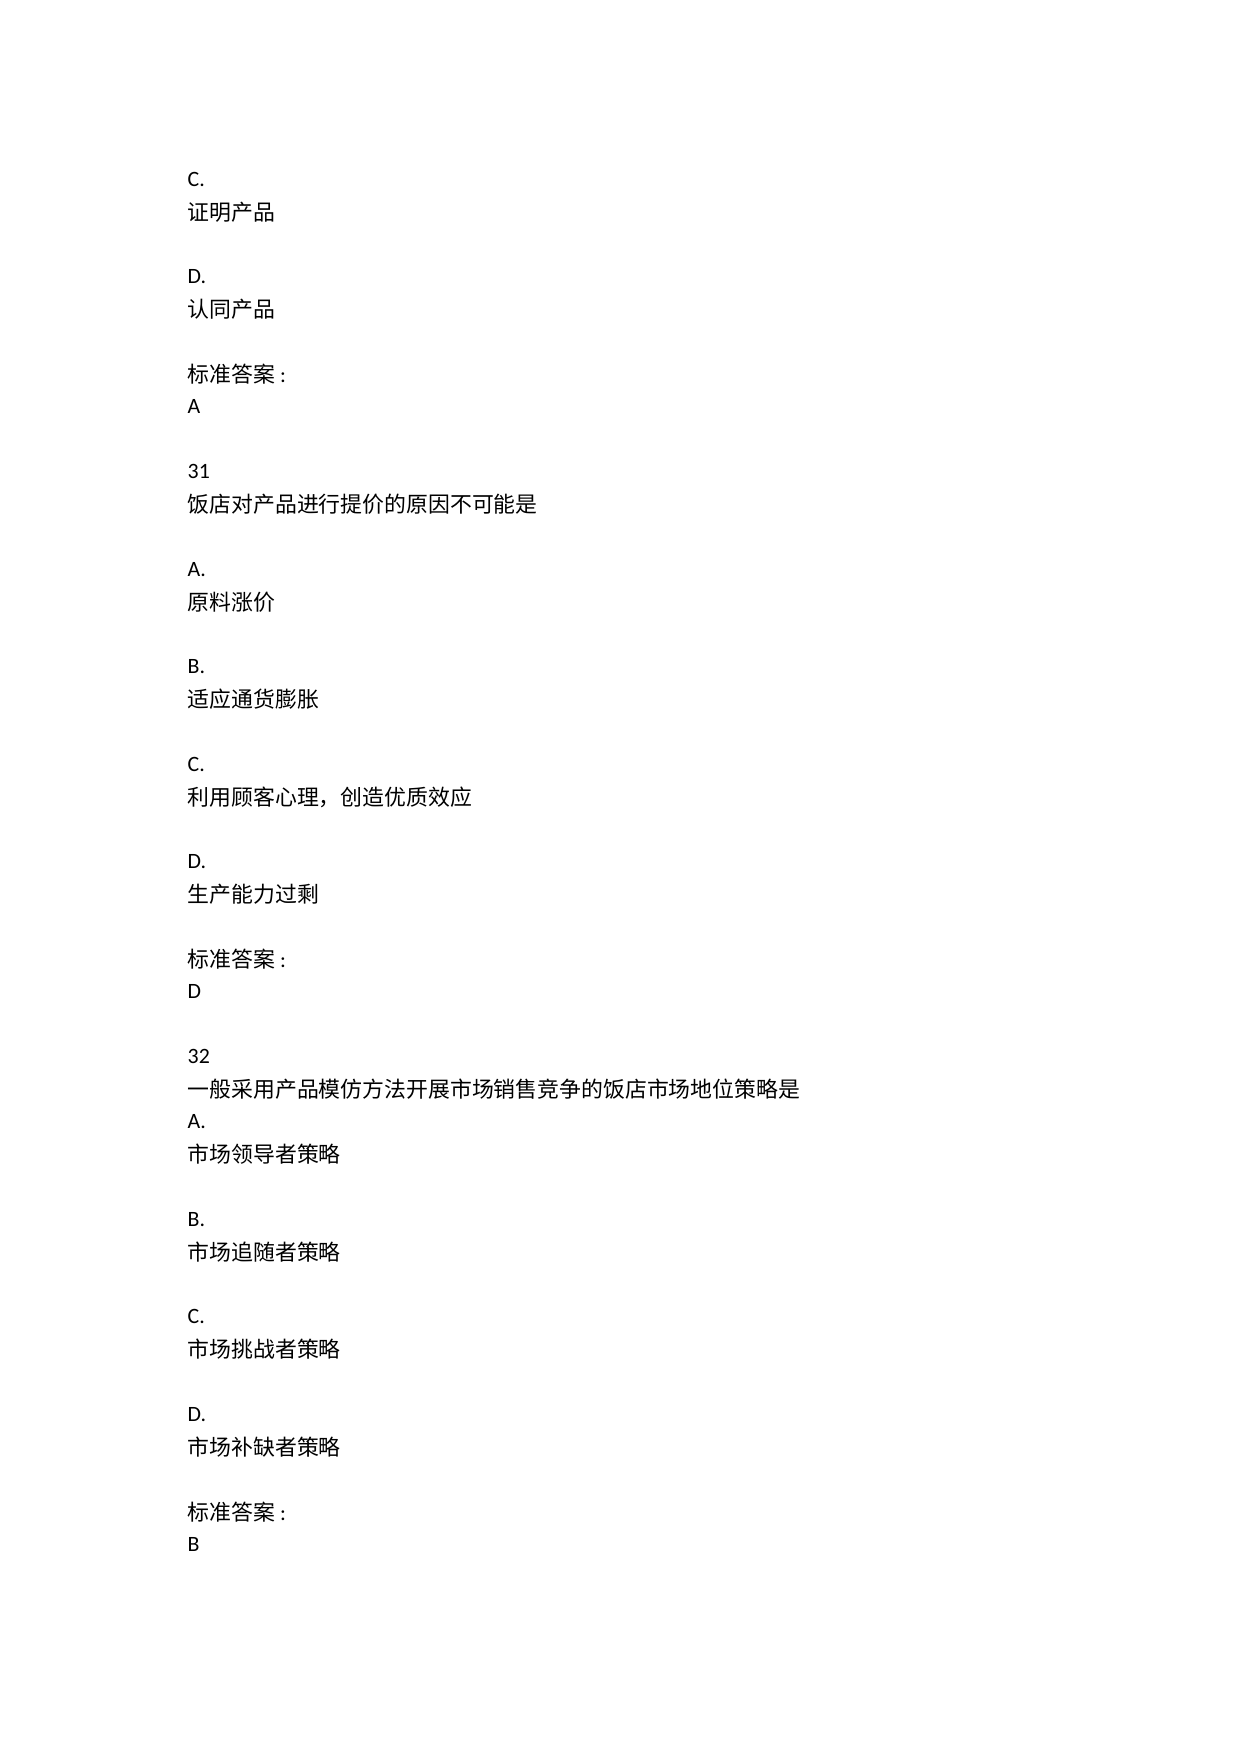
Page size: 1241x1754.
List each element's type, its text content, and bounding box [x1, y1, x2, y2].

text B [187, 1527, 1053, 1559]
text D [187, 974, 1053, 1007]
text D. [187, 259, 1053, 292]
text C. [187, 1299, 1053, 1332]
text 生产能力过剩 [187, 877, 1053, 909]
text 证明产品 [187, 194, 1053, 227]
text 利用顾客心理，创造优质效应 [187, 779, 1053, 812]
text D. [187, 1397, 1053, 1429]
text B. [187, 649, 1053, 682]
text D. [187, 844, 1053, 877]
text A [187, 389, 1053, 422]
text 市场追随者策略 [187, 1234, 1053, 1267]
text 32 [187, 1039, 1053, 1072]
text 原料涨价 [187, 584, 1053, 617]
text 适应通货膨胀 [187, 682, 1053, 714]
text 市场挑战者策略 [187, 1332, 1053, 1364]
text C. [187, 747, 1053, 779]
text 标准答案 : [187, 357, 1053, 389]
text 一般采用产品模仿方法开展市场销售竞争的饭店市场地位策略是 [187, 1072, 1053, 1104]
text B. [187, 1202, 1053, 1234]
text A. [187, 552, 1053, 584]
text 标准答案 : [187, 942, 1053, 974]
text 认同产品 [187, 292, 1053, 324]
text 市场补缺者策略 [187, 1429, 1053, 1462]
text 市场领导者策略 [187, 1137, 1053, 1169]
text C. [187, 162, 1053, 194]
text A. [187, 1104, 1053, 1137]
text 饭店对产品进行提价的原因不可能是 [187, 487, 1053, 519]
text 标准答案 : [187, 1494, 1053, 1527]
text 31 [187, 454, 1053, 487]
